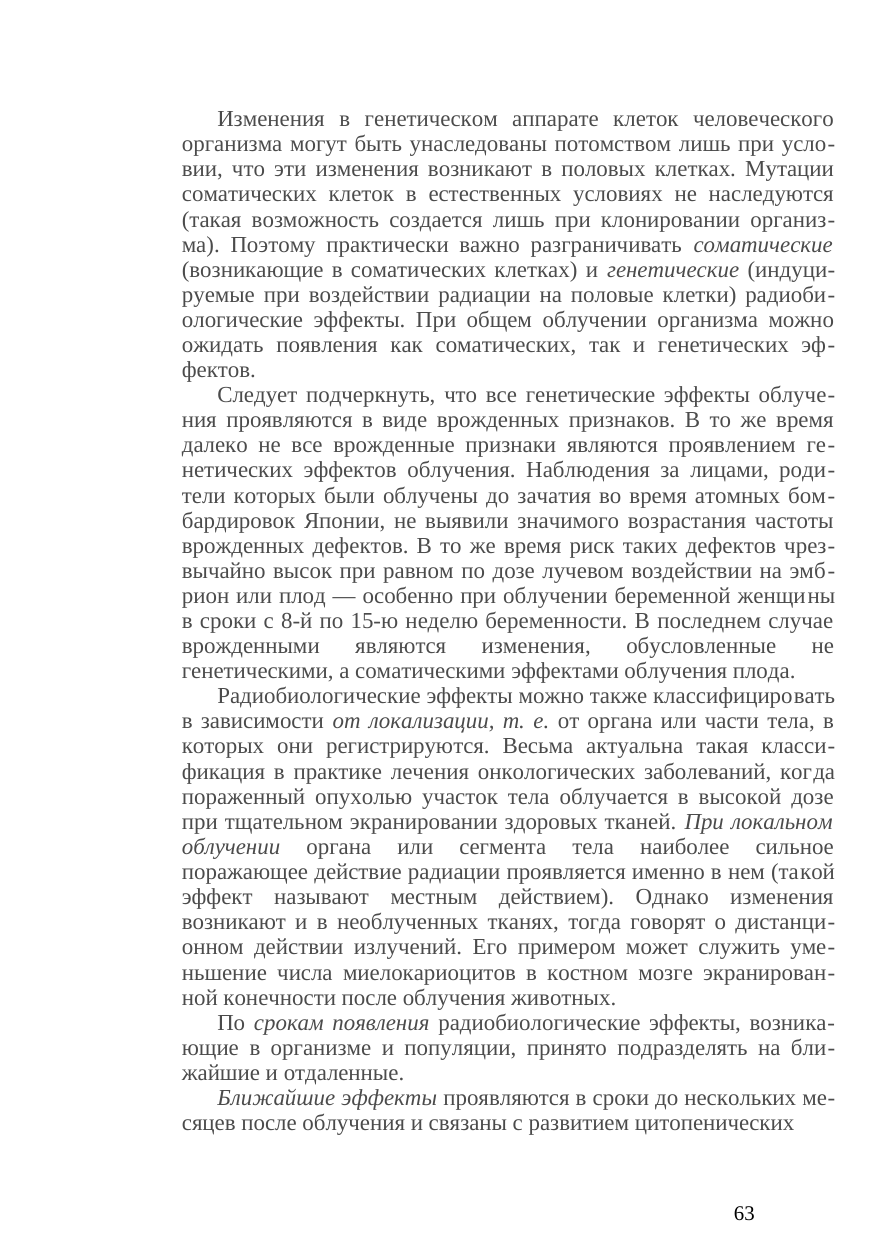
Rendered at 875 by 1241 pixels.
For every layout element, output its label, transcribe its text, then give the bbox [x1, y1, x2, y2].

text По срокам появления радиобиологические эффекты, возникающие в организме и популяции, принято подразделять на ближайшие и отдаленные. [182, 1010, 835, 1085]
text Ближайшие эффекты проявляются в сроки до нескольких месяцев после облучения и связаны с развитием цитопенических [182, 1085, 835, 1135]
text Изменения в генетическом аппарате клеток человеческого организма могут быть унаследованы потомством лишь при условии, что эти изменения возникают в половых клетках. Мутации соматических клеток в естественных условиях не наследуются (такая возможность создается лишь при клонировании организма). Поэтому практически важно разграничивать соматические (возникающие в соматических клетках) и генетические (индуцируемые при воздействии радиации на половые клетки) радиобиологические эффекты. При общем облучении организма можно ожидать появления как соматических, так и генетических эффектов. [182, 107, 835, 383]
text Радиобиологические эффекты можно также классифицировать в зависимости от локализации, т. е. от органа или части тела, в которых они регистрируются. Весьма актуальна такая классификация в практике лечения онкологических заболеваний, когда пораженный опухолью участок тела облучается в высокой дозе при тщательном экранировании здоровых тканей. При локальном облучении органа или сегмента тела наиболее сильное поражающее действие радиации проявляется именно в нем (такой эффект называют местным действием). Однако изменения возникают и в необлученных тканях, тогда говорят о дистанционном действии излучений. Его примером может служить уменьшение числа миелокариоцитов в костном мозге экранированной конечности после облучения животных. [182, 684, 835, 1010]
text Следует подчеркнуть, что все генетические эффекты облучения проявляются в виде врожденных признаков. В то же время далеко не все врожденные признаки являются проявлением генетических эффектов облучения. Наблюдения за лицами, родители которых были облучены до зачатия во время атомных бомбардировок Японии, не выявили значимого возрастания частоты врожденных дефектов. В то же время риск таких дефектов чрезвычайно высок при равном по дозе лучевом воздействии на эмбрион или плод — особенно при облучении беременной женщины в сроки с 8-й по 15-ю неделю беременности. В последнем случае врожденными являются изменения, обусловленные не генетическими, а соматическими эффектами облучения плода. [182, 383, 835, 684]
